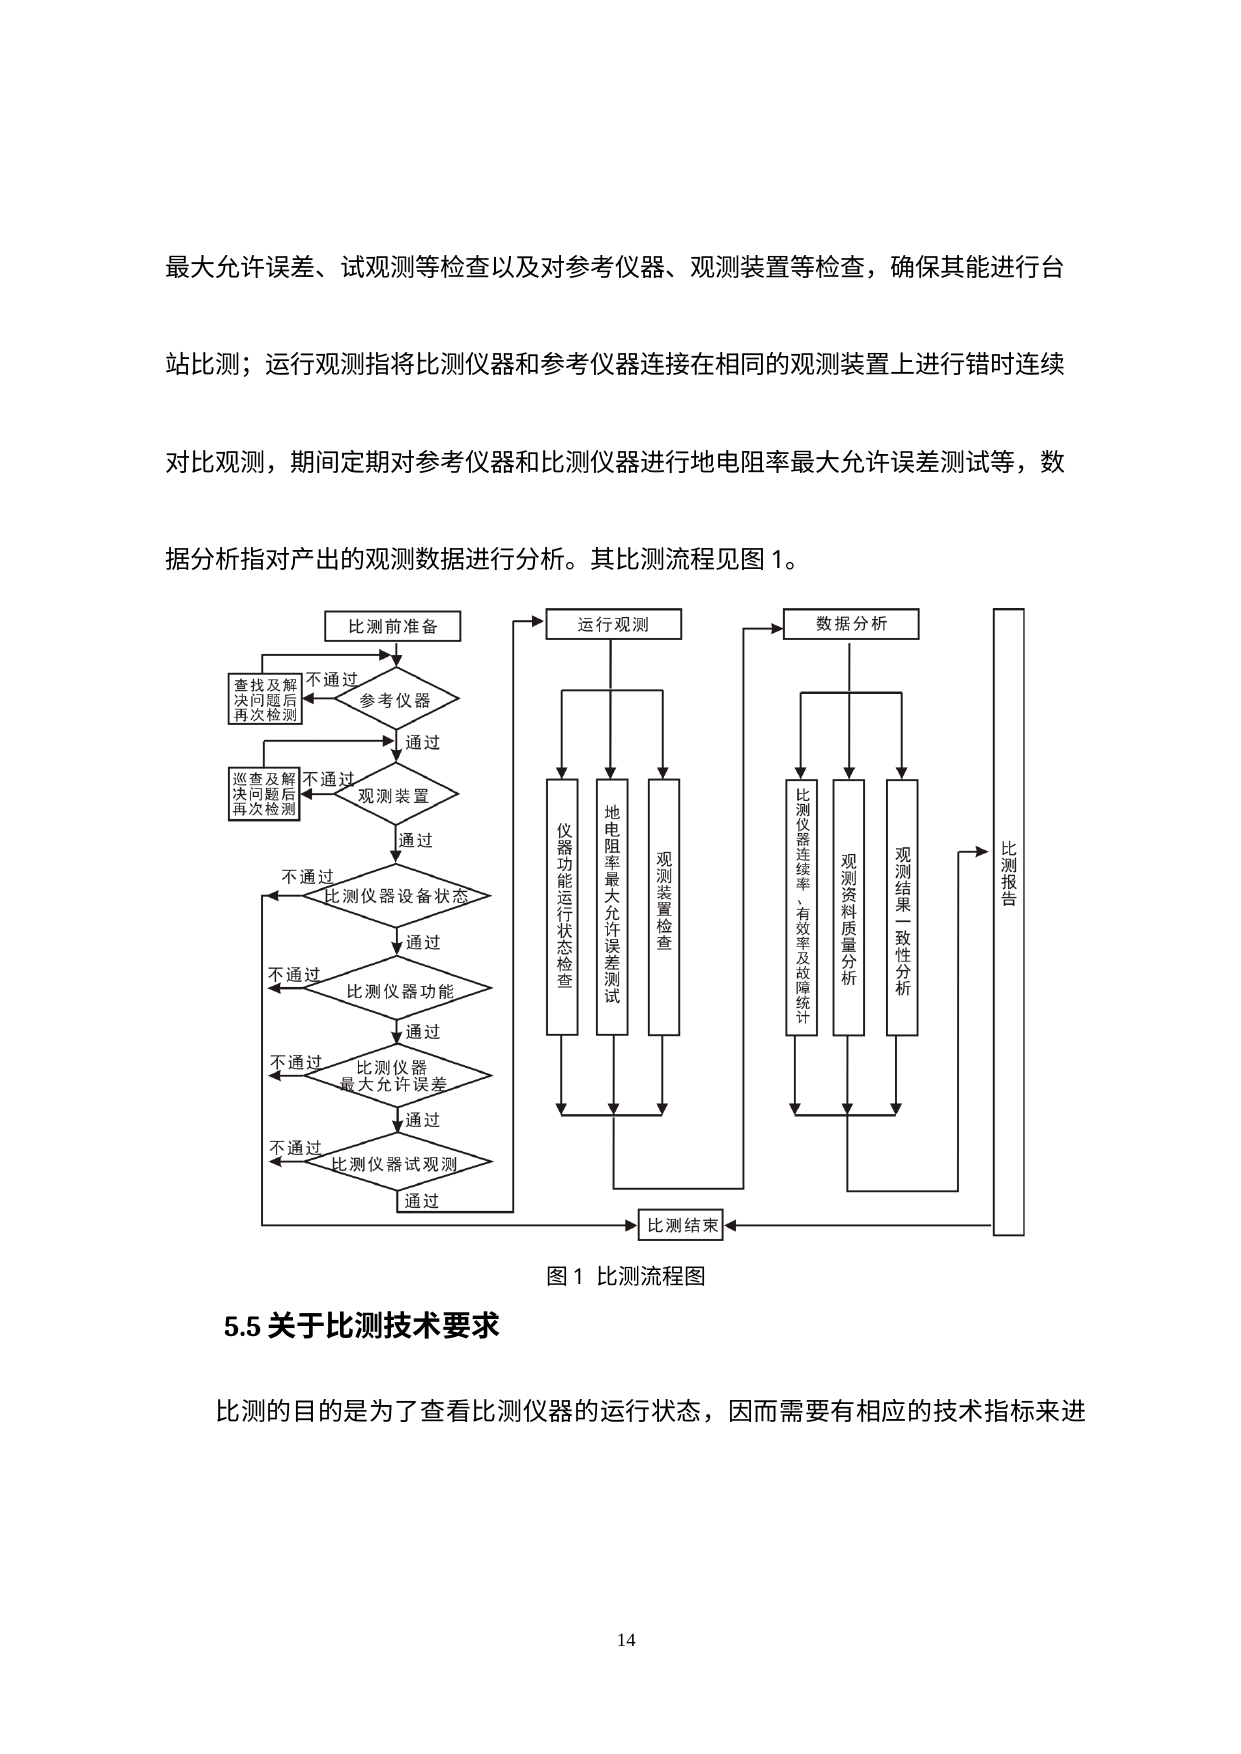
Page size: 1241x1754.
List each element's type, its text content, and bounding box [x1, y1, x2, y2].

picture [227, 608, 1025, 1241]
text 图1 比测流程图 [165, 1258, 1087, 1291]
subtitle 5.5关于比测技术要求 [165, 1291, 1087, 1356]
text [165, 233, 1087, 590]
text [165, 1377, 1087, 1442]
